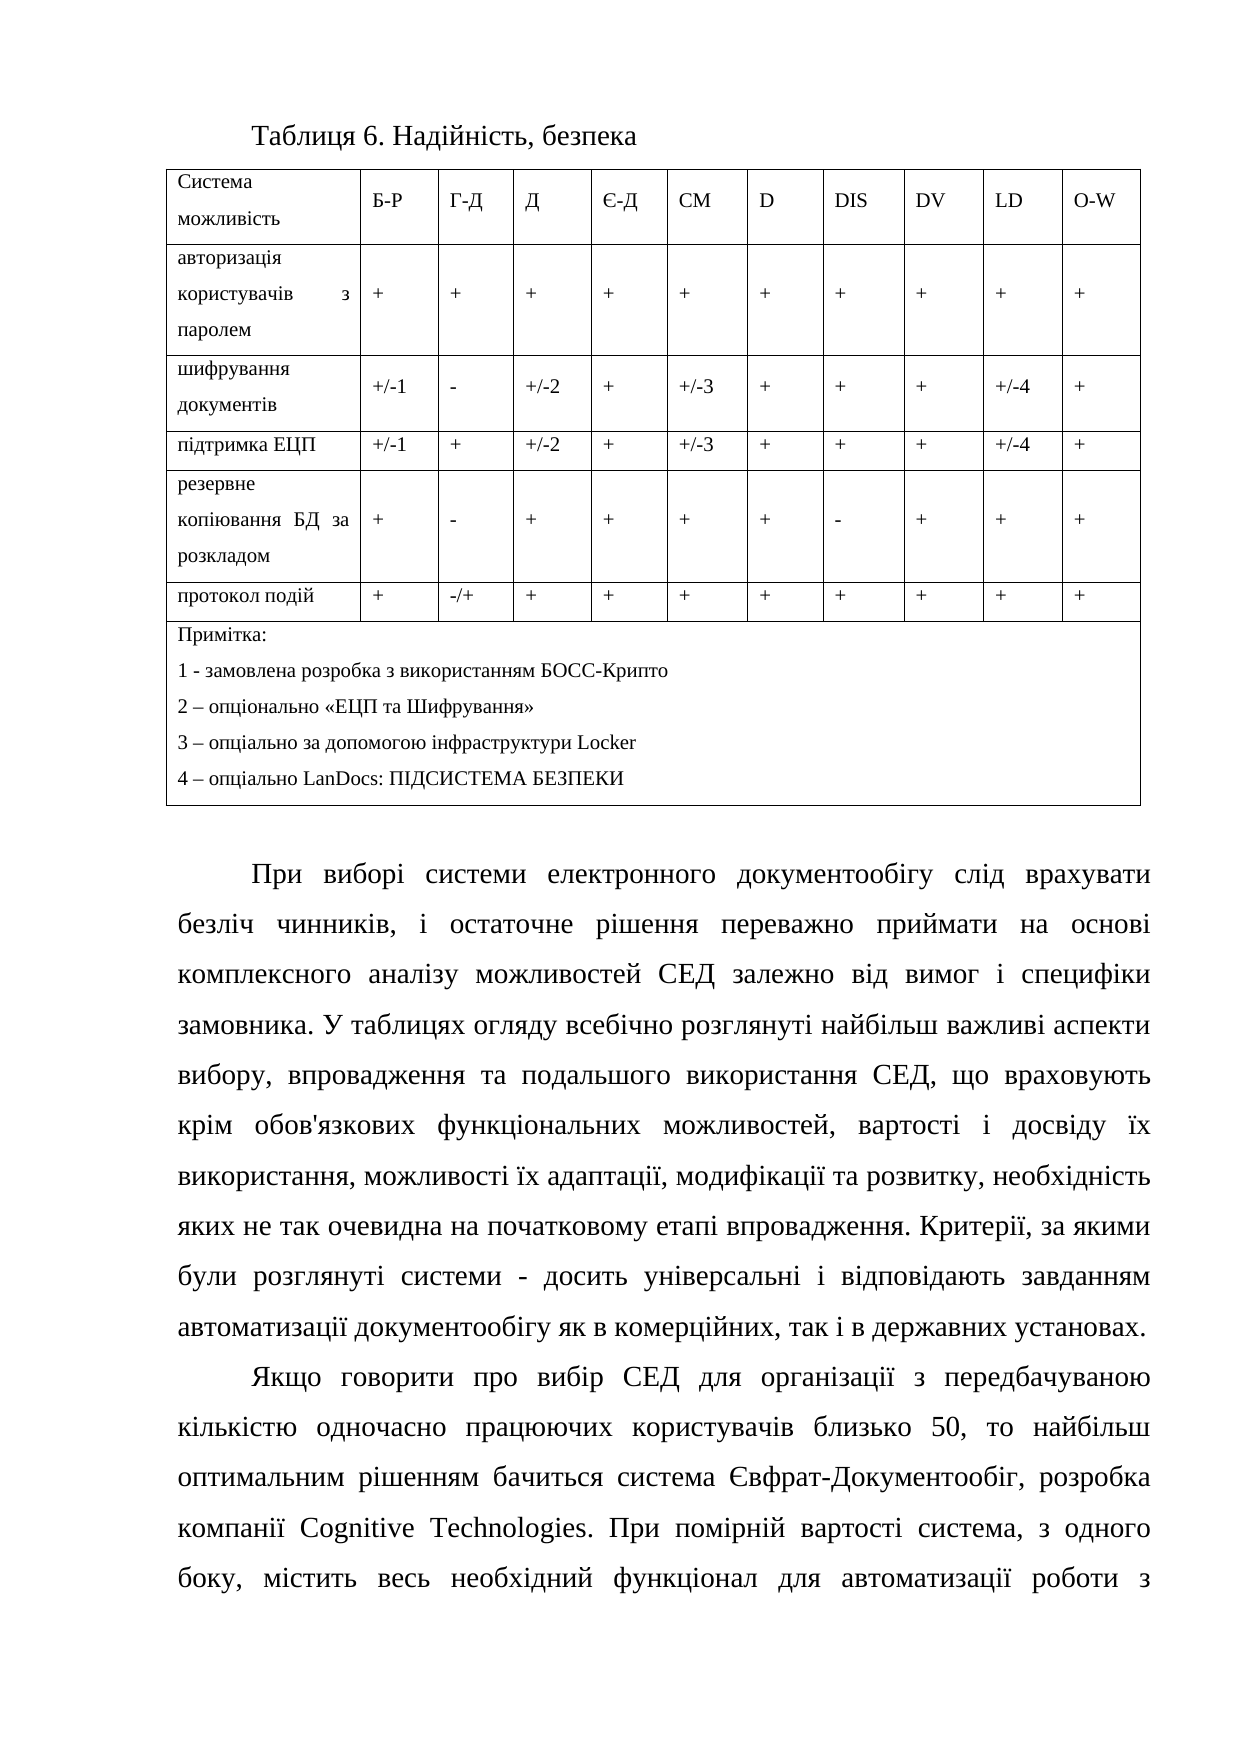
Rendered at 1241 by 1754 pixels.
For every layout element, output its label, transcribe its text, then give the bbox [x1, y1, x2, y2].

table_header Д [514, 170, 591, 244]
table_cell + [1063, 356, 1140, 431]
table_cell + [668, 471, 747, 582]
table_cell +/-4 [984, 356, 1062, 431]
table_cell + [1063, 432, 1140, 470]
table_cell + [905, 471, 983, 582]
text При виборі системи електронного документообігу слід врахувати безліч чинників, і остаточне рішення переважно приймати на основі комплексного аналізу можливостей СЕД залежно від вимог і специфіки замовника. У таблицях огляду всебічно розглянуті найбільш важливі аспекти вибору, впровадження та подальшого використання СЕД, що враховують крім обов'язкових функціональних можливостей, вартості і досвіду їх використання, можливості їх адаптації, модифікації та розвитку, необхідність яких не так очевидна на початковому етапі впровадження. Критерії, за якими були розглянуті системи - досить універсальні і відповідають завданням автоматизації документообігу як в комерційних, так і в державних установах. [177, 856, 1152, 1342]
table_cell + [905, 432, 983, 470]
table_cell + [824, 583, 904, 621]
table_cell + [1063, 471, 1140, 582]
table_cell + [514, 583, 591, 621]
table_cell + [905, 583, 983, 621]
table_cell + [361, 583, 438, 621]
table_header Система можливість [167, 170, 360, 244]
table_cell +/-3 [668, 432, 747, 470]
table_cell + [1063, 583, 1140, 621]
table_cell +/-3 [668, 356, 747, 431]
table_cell + [748, 245, 823, 355]
table_cell - [439, 471, 513, 582]
table_cell + [361, 471, 438, 582]
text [177, 1359, 1152, 1594]
table_header Г-Д [439, 170, 513, 244]
table_cell + [668, 245, 747, 355]
table_header Б-Р [361, 170, 438, 244]
table_header DV [905, 170, 983, 244]
table_cell + [439, 432, 513, 470]
table_cell Примітка: 1 - замовлена розробка з використанням БОСС-Крипто 2 – опціонально «ЕЦП та Шифрування» 3 – опціально за допомогою інфраструктури Locker 4 – опціально LanDocs: ПІДСИСТЕМА БЕЗПЕКИ [167, 622, 1140, 804]
table_cell + [592, 471, 667, 582]
table_cell + [824, 356, 904, 431]
table_cell - [439, 356, 513, 431]
table_cell + [361, 245, 438, 355]
table_cell + [592, 432, 667, 470]
table_cell + [748, 583, 823, 621]
table_cell підтримка ЕЦП [167, 432, 360, 470]
table_cell + [514, 245, 591, 355]
table_cell + [748, 432, 823, 470]
table_cell + [984, 245, 1062, 355]
table_cell шифрування документів [167, 356, 360, 431]
table_cell +/-4 [984, 432, 1062, 470]
table_cell резервне копіювання БД за розкладом [167, 471, 360, 582]
table_header D [748, 170, 823, 244]
table_cell + [905, 356, 983, 431]
table_cell + [905, 245, 983, 355]
table_cell + [748, 471, 823, 582]
table_header DIS [824, 170, 904, 244]
table_cell + [592, 245, 667, 355]
table_cell + [984, 583, 1062, 621]
table_cell + [514, 471, 591, 582]
table_cell + [592, 356, 667, 431]
table_cell + [984, 471, 1062, 582]
table_cell + [1063, 245, 1140, 355]
table_cell + [824, 245, 904, 355]
table_cell + [439, 245, 513, 355]
text Таблиця 6. Надійність, безпека [177, 118, 1152, 152]
table_cell +/-1 [361, 356, 438, 431]
table_cell +/-2 [514, 432, 591, 470]
table_cell -/+ [439, 583, 513, 621]
table_cell +/-2 [514, 356, 591, 431]
table_cell + [668, 583, 747, 621]
table_cell + [592, 583, 667, 621]
table_cell +/-1 [361, 432, 438, 470]
table_header O-W [1063, 170, 1140, 244]
table_header Є-Д [592, 170, 667, 244]
table_header LD [984, 170, 1062, 244]
table_cell - [824, 471, 904, 582]
table_cell + [748, 356, 823, 431]
table_cell + [824, 432, 904, 470]
table_cell авторизація користувачів з паролем [167, 245, 360, 355]
table_header CM [668, 170, 747, 244]
table_cell протокол подій [167, 583, 360, 621]
